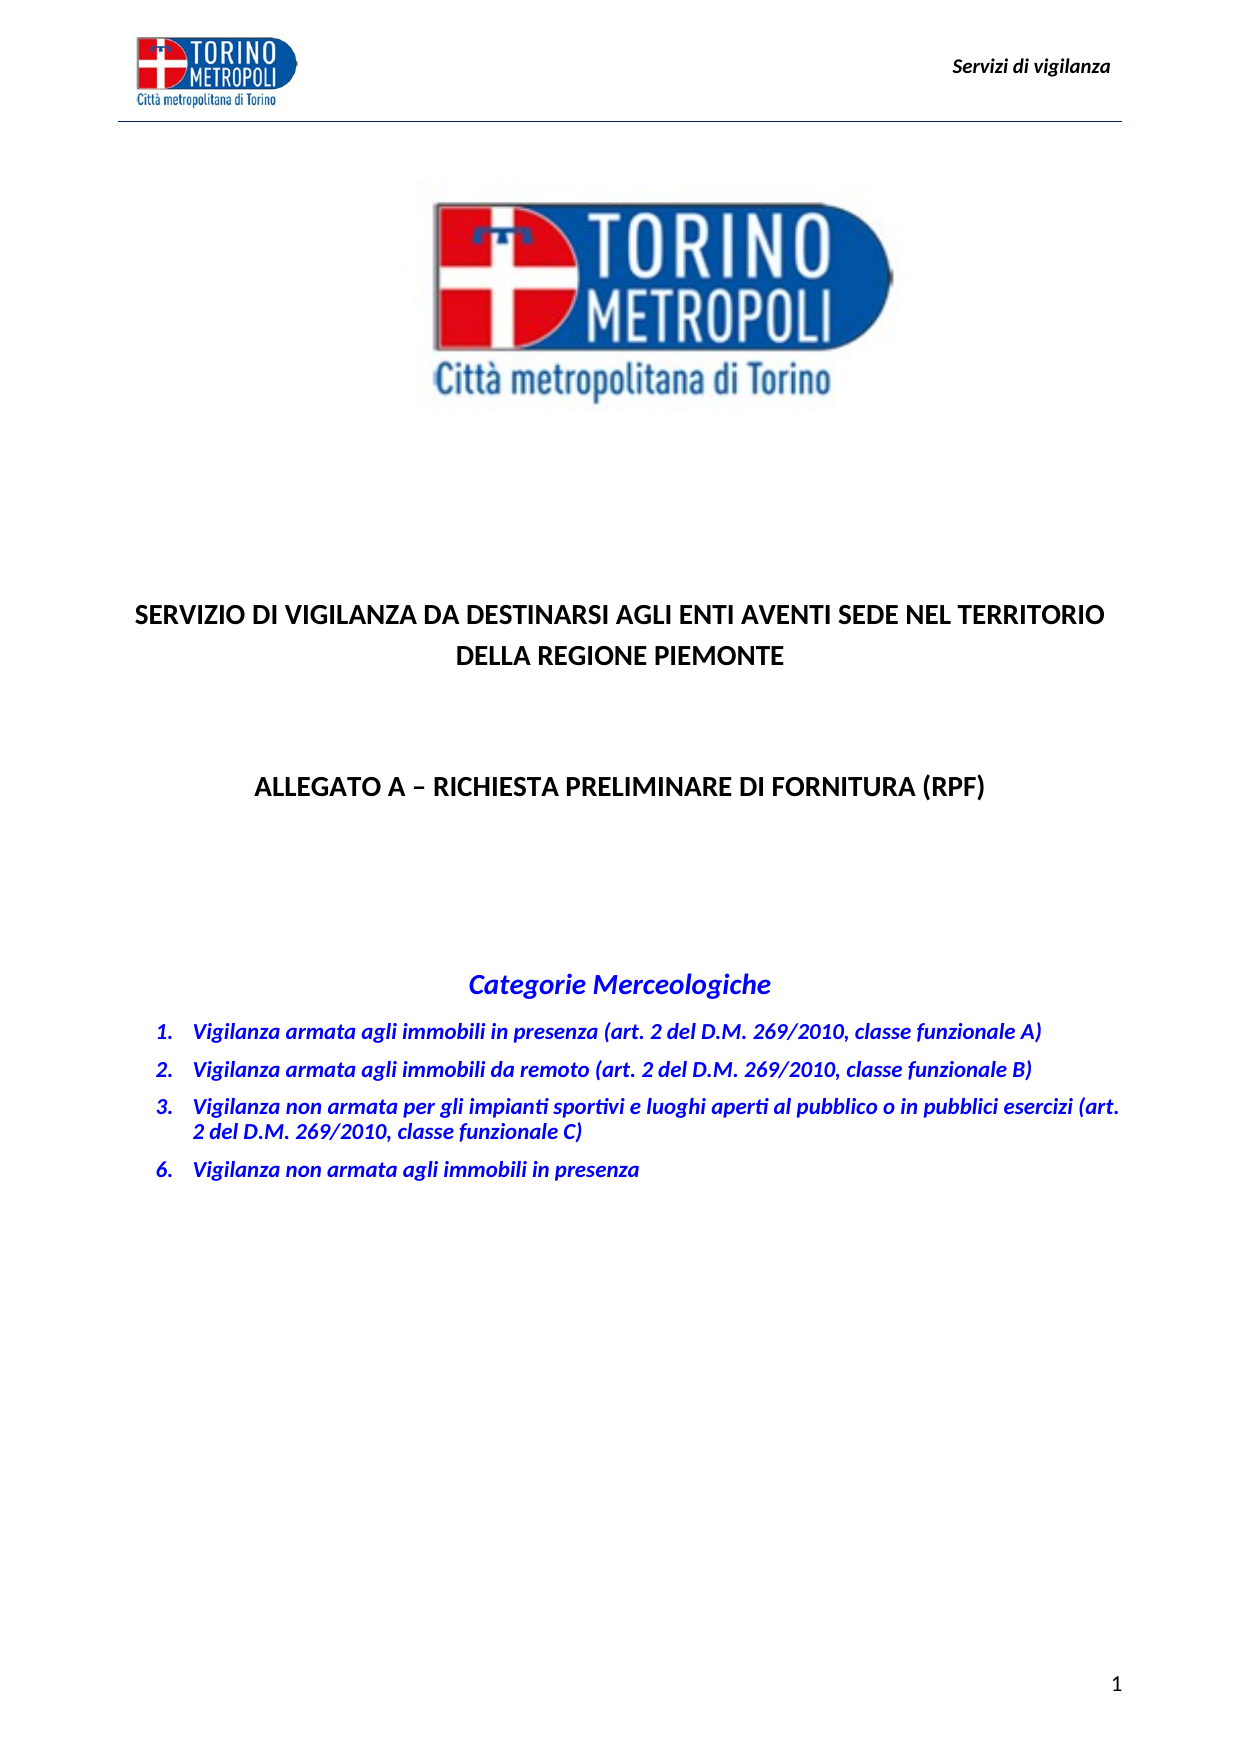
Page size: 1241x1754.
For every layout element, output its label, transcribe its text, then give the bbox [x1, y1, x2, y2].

text Categorie Merceologiche [118, 966, 1122, 1002]
text ALLEGATO A – RICHIESTA PRELIMINARE DI FORNITURA (RPF) [118, 768, 1122, 804]
list Vigilanza armata agli immobili da remoto (art. 2 del D.M. 269/2010, classe funzionale B) [155, 1057, 1122, 1082]
list Vigilanza non armata agli immobili in presenza [155, 1157, 1122, 1182]
list Vigilanza non armata per gli impianti sportivi e luoghi aperti al pubblico o in pubblici esercizi (art. 2 del D.M. 269/2010, classe funzionale C) [155, 1095, 1122, 1145]
list Vigilanza armata agli immobili in presenza (art. 2 del D.M. 269/2010, classe funzionale A) [155, 1020, 1122, 1045]
text SERVIZIO DI VIGILANZA DA DESTINARSI AGLI ENTI AVENTI SEDE NEL TERRITORIO DELLA REGIONE PIEMONTE [118, 596, 1122, 672]
picture [413, 150, 902, 433]
picture [129, 18, 299, 118]
